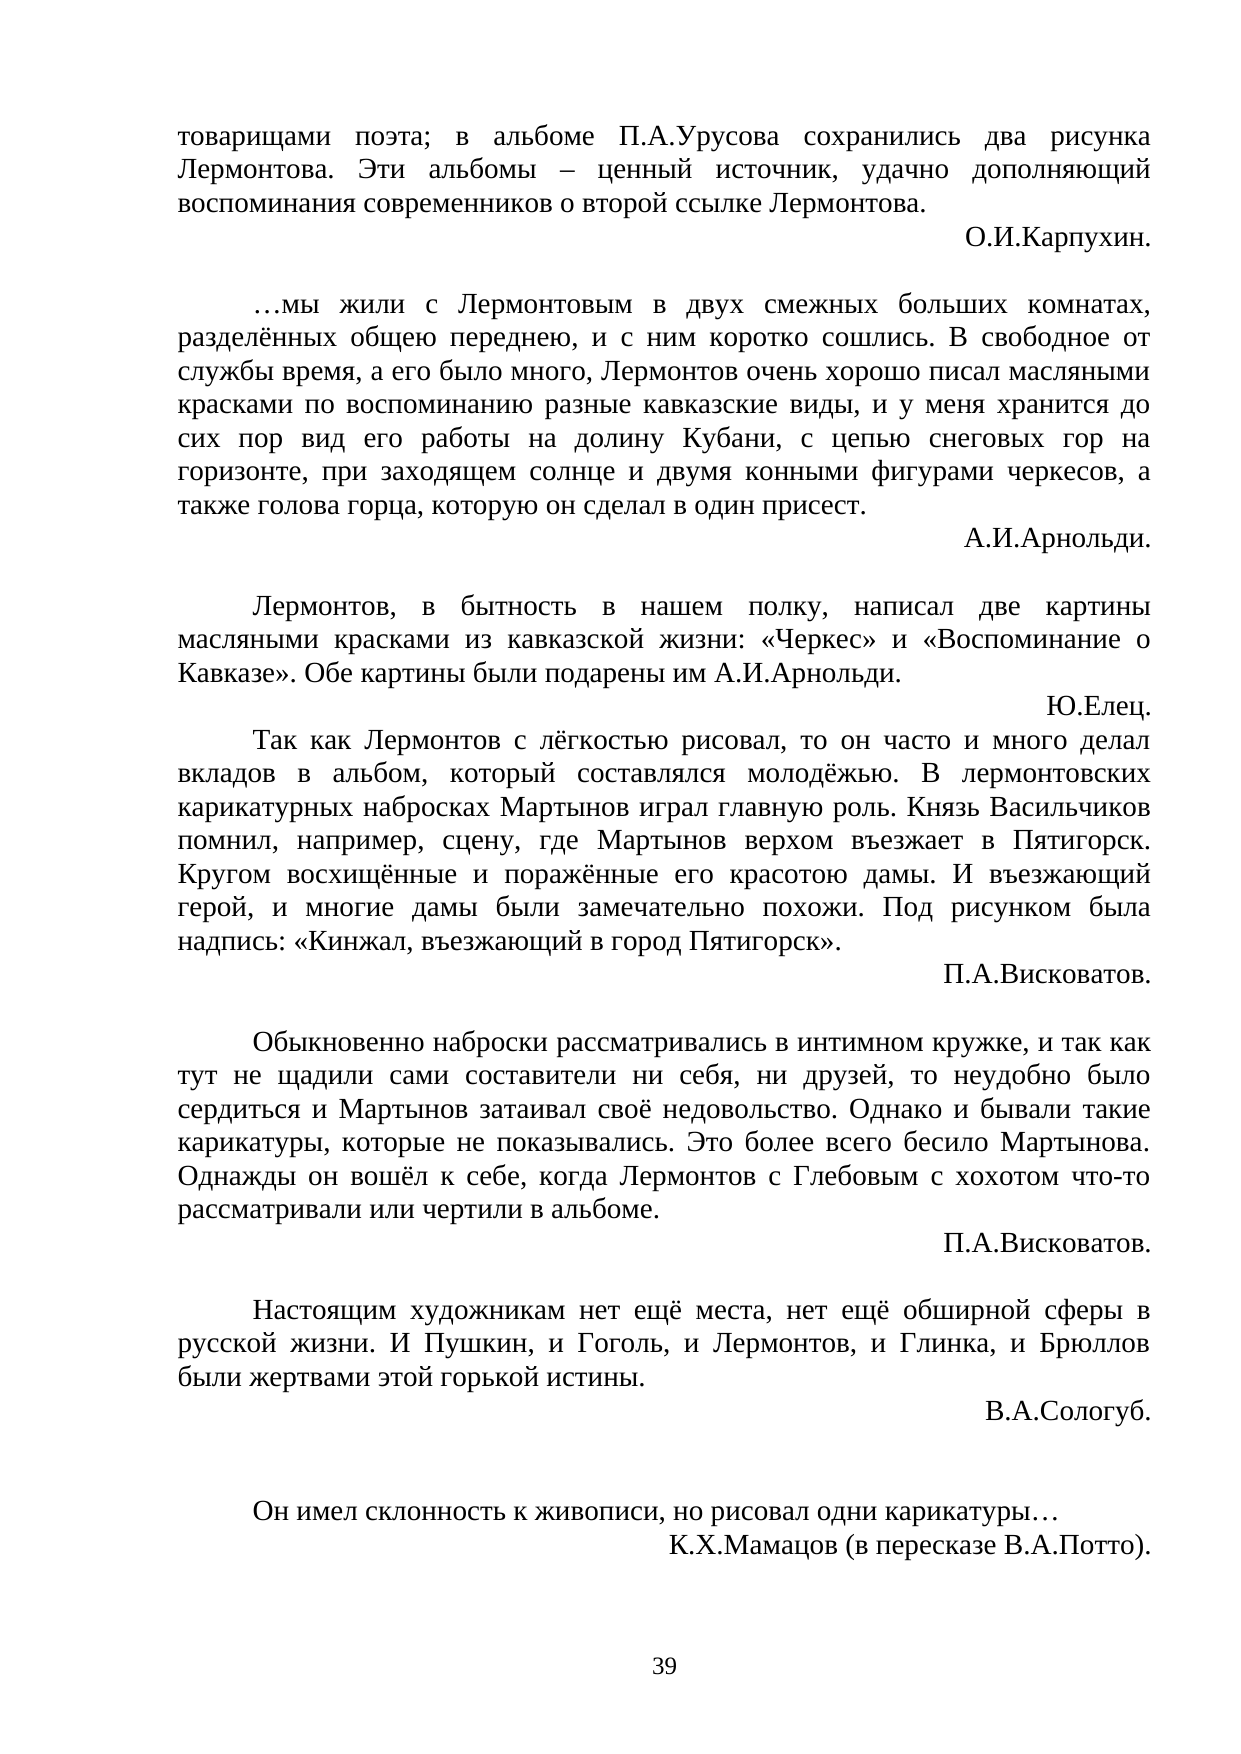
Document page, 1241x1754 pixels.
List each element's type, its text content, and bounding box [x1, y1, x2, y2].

text Лермонтов, в бытность в нашем полку, написал две картины масляными красками из кавказской жизни: «Черкес» и «Воспоминание о Кавказе». Обе картины были подарены им А.И.Арнольди. [177, 588, 1152, 688]
text В.А.Сологуб. [177, 1393, 1152, 1426]
text Настоящим художникам нет ещё места, нет ещё обширной сферы в русской жизни. И Пушкин, и Гоголь, и Лермонтов, и Глинка, и Брюллов были жертвами этой горькой истины. [177, 1292, 1152, 1393]
text А.И.Арнольди. [177, 521, 1152, 554]
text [177, 118, 1152, 219]
text П.А.Висковатов. [177, 957, 1152, 990]
text Так как Лермонтов с лёгкостью рисовал, то он часто и много делал вкладов в альбом, который составлялся молодёжью. В лермонтовских карикатурных набросках Мартынов играл главную роль. Князь Васильчиков помнил, например, сцену, где Мартынов верхом въезжает в Пятигорск. Кругом восхищённые и поражённые его красотою дамы. И въезжающий герой, и многие дамы были замечательно похожи. Под рисунком была надпись: «Кинжал, въезжающий в город Пятигорск». [177, 722, 1152, 957]
text К.Х.Мамацов (в пересказе В.А.Потто). [177, 1527, 1152, 1560]
text Обыкновенно наброски рассматривались в интимном кружке, и так как тут не щадили сами составители ни себя, ни друзей, то неудобно было сердиться и Мартынов затаивал своё недовольство. Однако и бывали такие карикатуры, которые не показывались. Это более всего бесило Мартынова. Однажды он вошёл к себе, когда Лермонтов с Глебовым с хохотом что-то рассматривали или чертили в альбоме. [177, 1024, 1152, 1225]
text П.А.Висковатов. [177, 1225, 1152, 1258]
text О.И.Карпухин. [177, 219, 1152, 252]
text Он имел склонность к живописи, но рисовал одни карикатуры… [177, 1493, 1152, 1527]
text Ю.Елец. [177, 688, 1152, 722]
text …мы жили с Лермонтовым в двух смежных больших комнатах, разделённых общею переднею, и с ним коротко сошлись. В свободное от службы время, а его было много, Лермонтов очень хорошо писал масляными красками по воспоминанию разные кавказские виды, и у меня хранится до сих пор вид его работы на долину Кубани, с цепью снеговых гор на горизонте, при заходящем солнце и двумя конными фигурами черкесов, а также голова горца, которую он сделал в один присест. [177, 286, 1152, 521]
